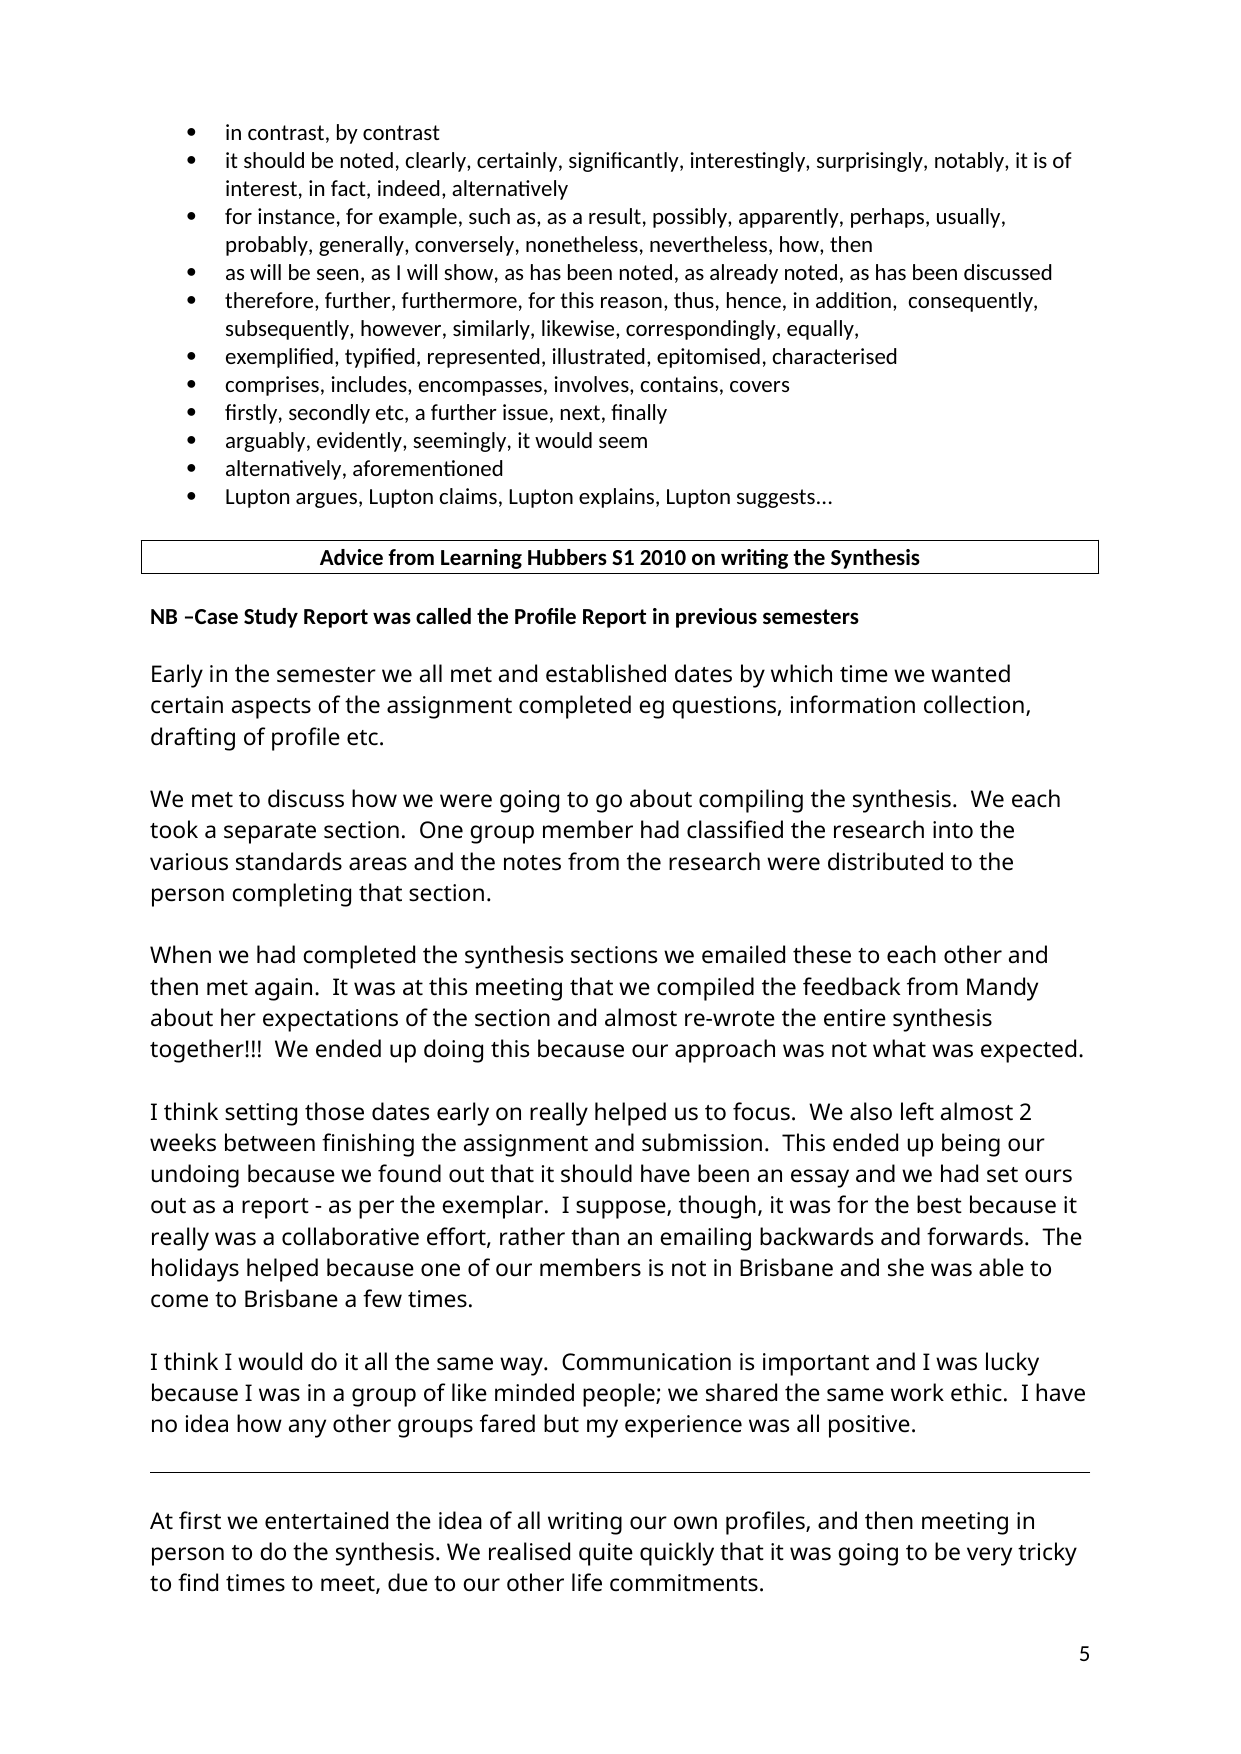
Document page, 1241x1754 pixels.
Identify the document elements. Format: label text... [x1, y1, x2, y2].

text Early in the semester we all met and established dates by which time we wanted certain aspects of the assignment completed eg questions, information collection, drafting of profile etc. [150, 658, 1090, 752]
list Lupton argues, Lupton claims, Lupton explains, Lupton suggests... [187, 482, 1090, 510]
list as will be seen, as I will show, as has been noted, as already noted, as has been discussed [187, 258, 1090, 286]
list therefore, further, furthermore, for this reason, thus, hence, in addition, consequently, subsequently, however, similarly, likewise, correspondingly, equally, [187, 286, 1090, 342]
text NB –Case Study Report was called the Profile Report in previous semesters [150, 602, 1090, 630]
list arguably, evidently, seemingly, it would seem [187, 426, 1090, 454]
text I think setting those dates early on really helped us to focus. We also left almost 2 weeks between finishing the assignment and submission. This ended up being our undoing because we found out that it should have been an essay and we had set ours out as a report - as per the exemplar. I suppose, though, it was for the best because it really was a collaborative effort, rather than an emailing backwards and forwards. The holidays helped because one of our members is not in Brisbane and she was able to come to Brisbane a few times. [150, 1095, 1090, 1314]
list it should be noted, clearly, certainly, significantly, interestingly, surprisingly, notably, it is of interest, in fact, indeed, alternatively [187, 146, 1090, 202]
text Advice from Learning Hubbers S1 2010 on writing the Synthesis [142, 541, 1098, 573]
list for instance, for example, such as, as a result, possibly, apparently, perhaps, usually, probably, generally, conversely, nonetheless, nevertheless, how, then [187, 202, 1090, 258]
list in contrast, by contrast [187, 118, 1090, 146]
text We met to discuss how we were going to go about compiling the synthesis. We each took a separate section. One group member had classified the research into the various standards areas and the notes from the research were distributed to the person completing that section. [150, 783, 1090, 908]
list alternatively, aforementioned [187, 454, 1090, 482]
text At first we entertained the idea of all writing our own profiles, and then meeting in person to do the synthesis. We realised quite quickly that it was going to be very tricky to find times to meet, due to our other life commitments. [150, 1505, 1090, 1598]
list comprises, includes, encompasses, involves, contains, covers [187, 370, 1090, 398]
text When we had completed the synthesis sections we emailed these to each other and then met again. It was at this meeting that we compiled the feedback from Mandy about her expectations of the section and almost re-wrote the entire synthesis together!!! We ended up doing this because our approach was not what was expected. [150, 939, 1090, 1064]
list exemplified, typified, represented, illustrated, epitomised, characterised [187, 342, 1090, 370]
list firstly, secondly etc, a further issue, next, finally [187, 398, 1090, 426]
text I think I would do it all the same way. Communication is important and I was lucky because I was in a group of like minded people; we shared the same work ethic. I have no idea how any other groups fared but my experience was all positive. [150, 1345, 1090, 1439]
